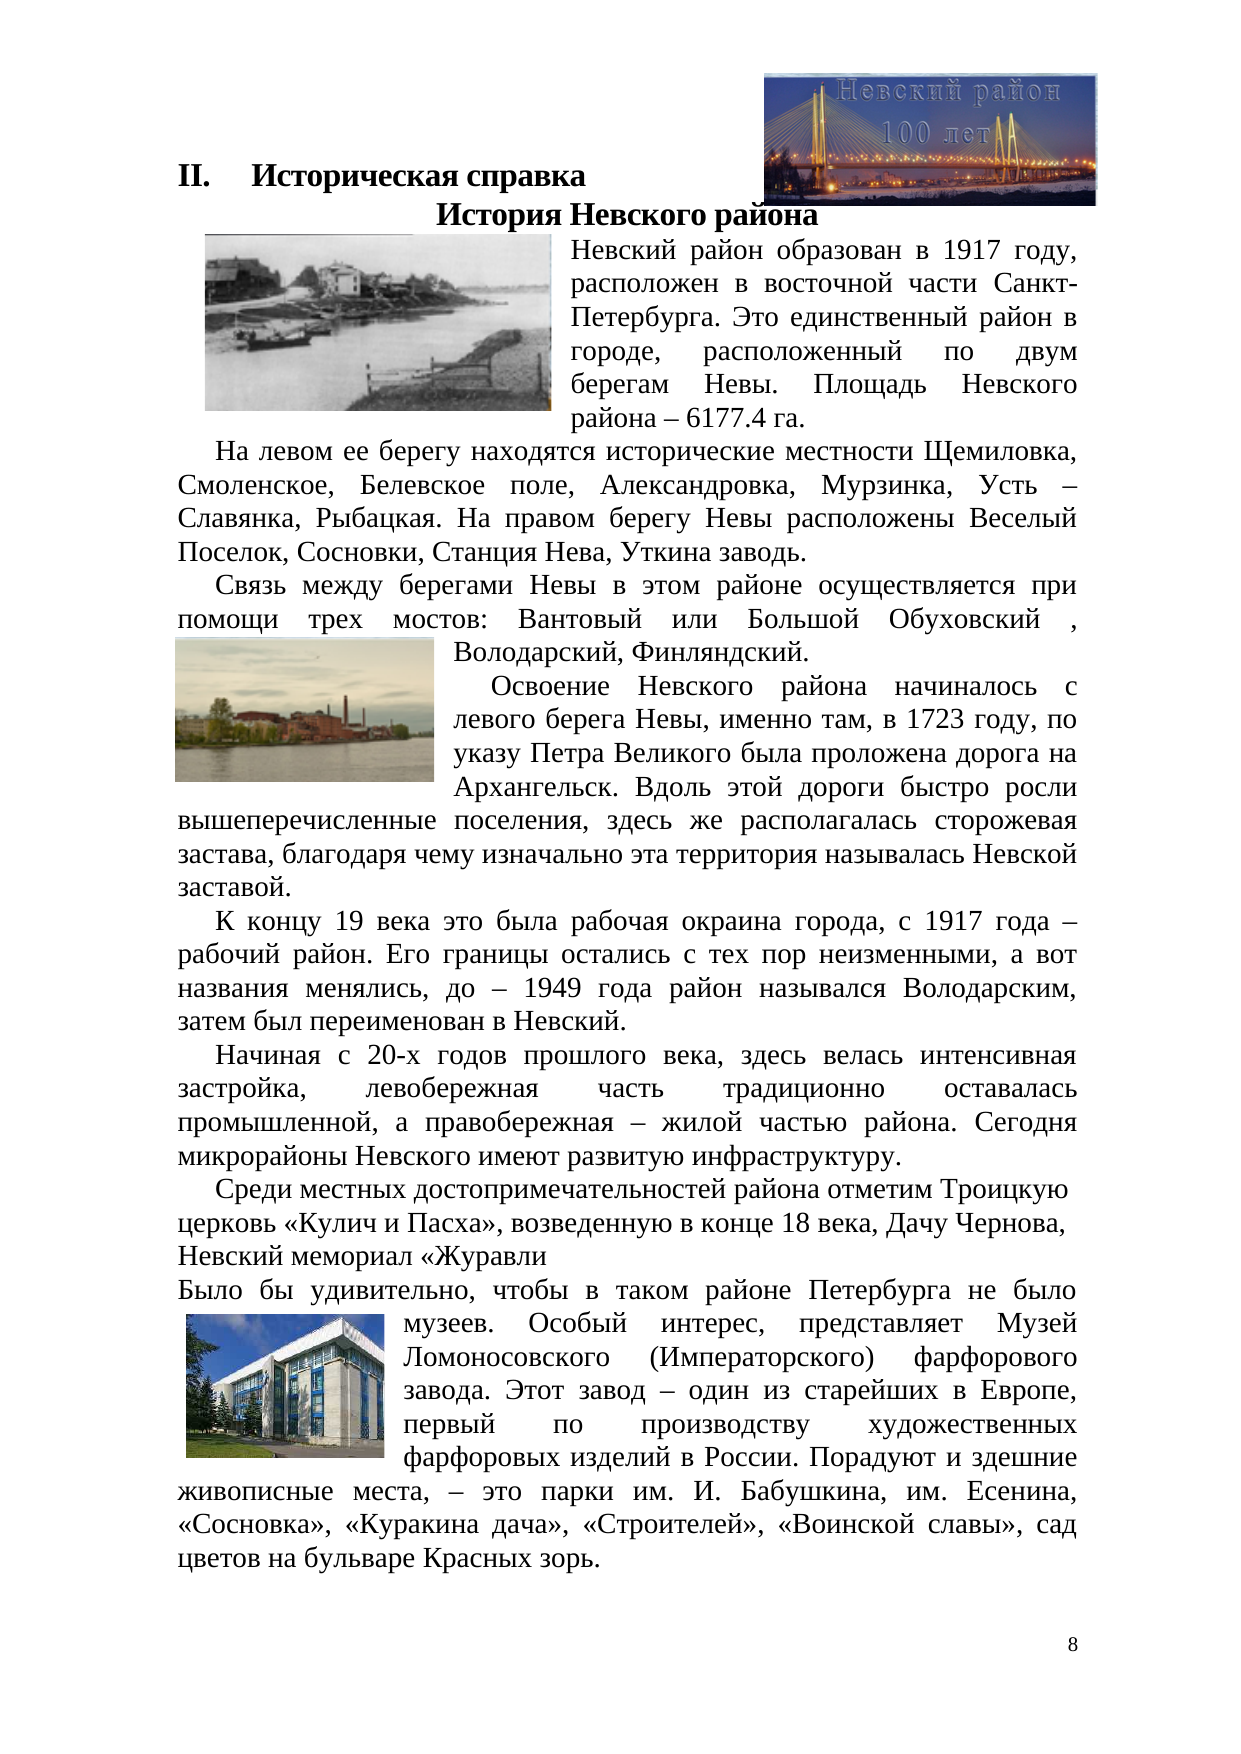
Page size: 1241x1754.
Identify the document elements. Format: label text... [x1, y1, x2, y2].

text Связь между берегами Невы в этом районе осуществляется при помощи трех мостов: Вантовый или Большой Обуховский , Володарский, Финляндский. [177, 567, 1078, 668]
text История Невского района [177, 194, 1078, 232]
picture [186, 1314, 385, 1458]
list Историческая справка [177, 155, 764, 194]
picture [764, 73, 1098, 206]
picture [175, 637, 435, 787]
text Среди местных достопримечательностей района отметим Троицкую церковь «Кулич и Пасха», возведенную в конце 18 века, Дачу Чернова, Невский мемориал «Журавли [177, 1171, 1078, 1272]
picture [204, 234, 552, 414]
text Освоение Невского района начиналось с левого берега Невы, именно там, в 1723 году, по указу Петра Великого была проложена дорога на Архангельск. Вдоль этой дороги быстро росли вышеперечисленные поселения, здесь же располагалась сторожевая застава, благодаря чему изначально эта территория называлась Невской заставой. [177, 668, 1078, 903]
text На левом ее берегу находятся исторические местности Щемиловка, Смоленское, Белевское поле, Александровка, Мурзинка, Усть – Славянка, Рыбацкая. На правом берегу Невы расположены Веселый Поселок, Сосновки, Станция Нева, Уткина заводь. [177, 433, 1078, 567]
text К концу 19 века это была рабочая окраина города, с 1917 года – рабочий район. Его границы остались с тех пор неизменными, а вот названия менялись, до – 1949 года район назывался Володарским, затем был переименован в Невский. [177, 903, 1078, 1037]
text Было бы удивительно, чтобы в таком районе Петербурга не было музеев. Особый интерес, представляет Музей Ломоносовского (Императорского) фарфорового завода. Этот завод – один из старейших в Европе, первый по производству художественных фарфоровых изделий в России. Порадуют и здешние живописные места, – это парки им. И. Бабушкина, им. Есенина, «Сосновка», «Куракина дача», «Строителей», «Воинской славы», сад цветов на бульваре Красных зорь. [177, 1272, 1078, 1574]
text Начиная с 20-х годов прошлого века, здесь велась интенсивная застройка, левобережная часть традиционно оставалась промышленной, а правобережная – жилой частью района. Сегодня микрорайоны Невского имеют развитую инфраструктуру. [177, 1037, 1078, 1171]
